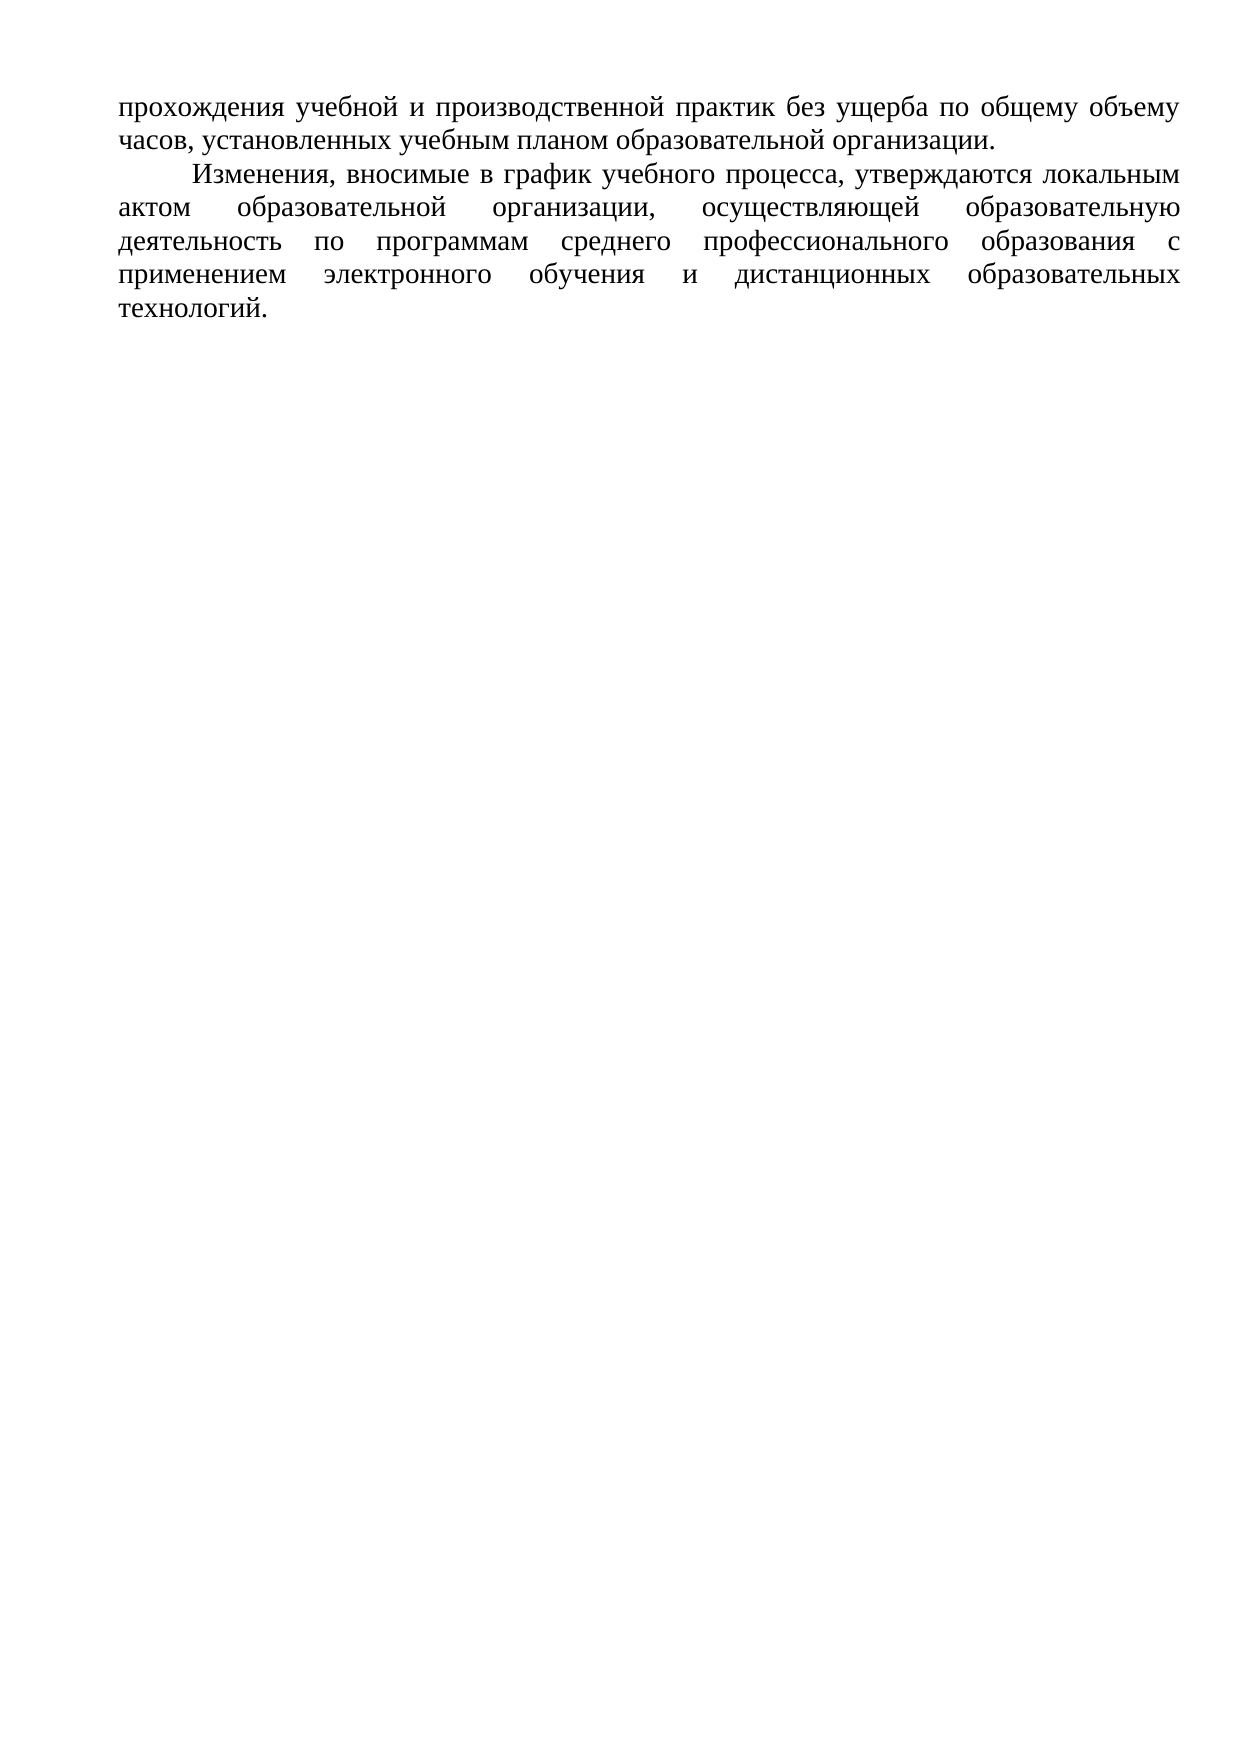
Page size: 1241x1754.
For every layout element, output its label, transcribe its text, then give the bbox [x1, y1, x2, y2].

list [118, 89, 1181, 156]
text Изменения, вносимые в график учебного процесса, утверждаются локальным актом образовательной организации, осуществляющей образовательную деятельность по программам среднего профессионального образования с применением электронного обучения и дистанционных образовательных технологий. [118, 156, 1181, 323]
